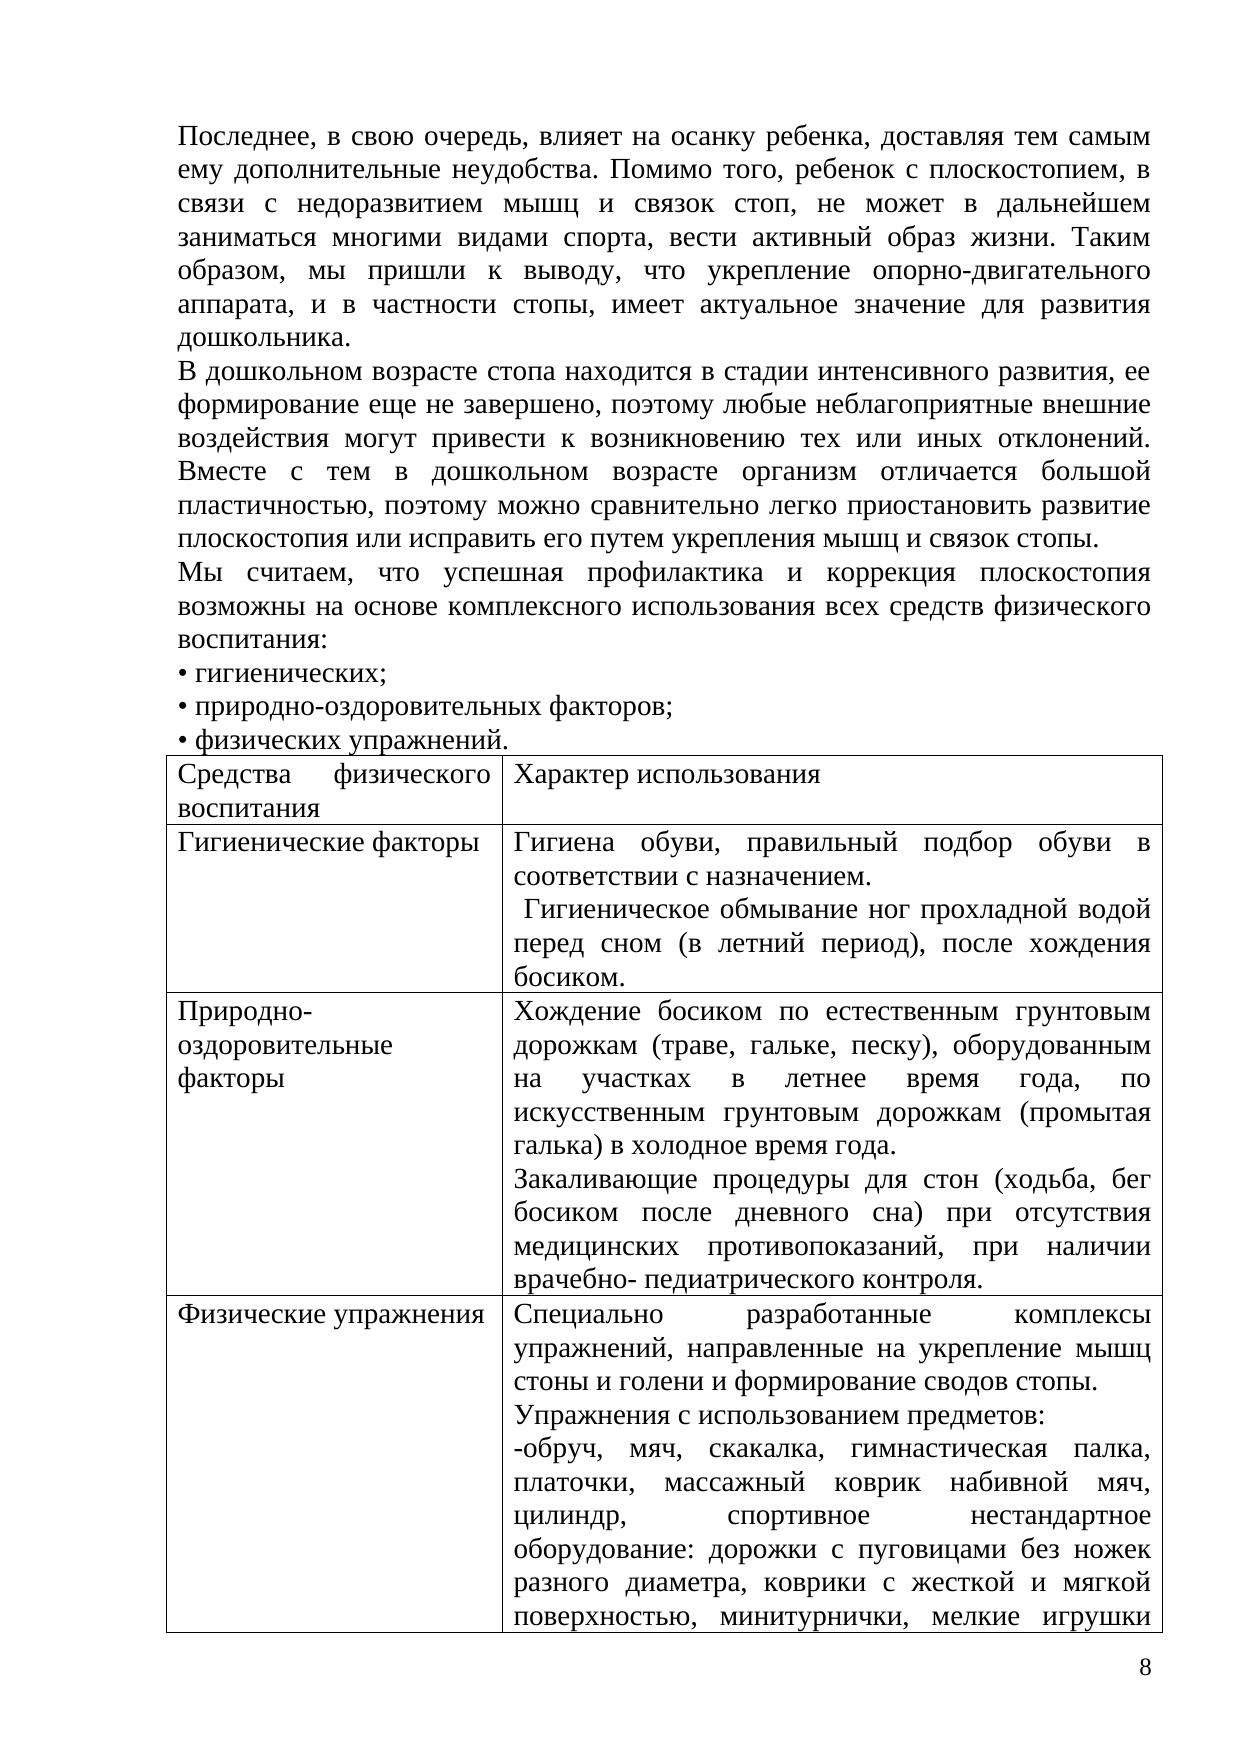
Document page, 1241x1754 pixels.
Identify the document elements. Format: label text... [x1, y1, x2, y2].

text • природно-оздоровительных факторов; [177, 688, 1152, 722]
text • гигиенических; [177, 655, 1152, 688]
table_cell Гигиенические факторы [167, 825, 502, 992]
table_header Средства физического воспитания [167, 756, 502, 823]
table_cell Хождение босиком по естественным грунтовым дорожкам (траве, гальке, песку), оборудованным на участках в летнее время года, по искусственным грунтовым дорожкам (промытая галька) в холодное время года. Закаливающие процедуры для стон (ходьба, бег босиком после дневного сна) при отсутствия медицинских противопоказаний, при наличии врачебно- педиатрического контроля. [503, 993, 1162, 1295]
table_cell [503, 1296, 1162, 1632]
table_cell Природно-оздоровительные факторы [167, 993, 502, 1295]
text В дошкольном возрасте стопа находится в стадии интенсивного развития, ее формирование еще не завершено, поэтому любые неблагоприятные внешние воздействия могут привести к возникновению тех или иных отклонений. Вместе с тем в дошкольном возрасте организм отличается большой пластичностью, поэтому можно сравнительно легко приостановить развитие плоскостопия или исправить его путем укрепления мышц и связок стопы. [177, 353, 1152, 554]
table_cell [167, 1296, 502, 1632]
table_header Характер использования [503, 756, 1162, 823]
text • физических упражнений. [177, 722, 1152, 755]
text Мы считаем, что успешная профилактика и коррекция плоскостопия возможны на основе комплексного использования всех средств физического воспитания: [177, 554, 1152, 655]
table_cell Гигиена обуви, правильный подбор обуви в соответствии с назначением. Гигиеническое обмывание ног прохладной водой перед сном (в летний период), после хождения босиком. [503, 825, 1162, 992]
text Последнее, в свою очередь, влияет на осанку ребенка, доставляя тем самым ему дополнительные неудобства. Помимо того, ребенок с плоскостопием, в связи с недоразвитием мышц и связок стоп, не может в дальнейшем заниматься многими видами спорта, вести активный образ жизни. Таким образом, мы пришли к выводу, что укрепление опорно-двигательного аппарата, и в частности стопы, имеет актуальное значение для развития дошкольника. [177, 118, 1152, 353]
